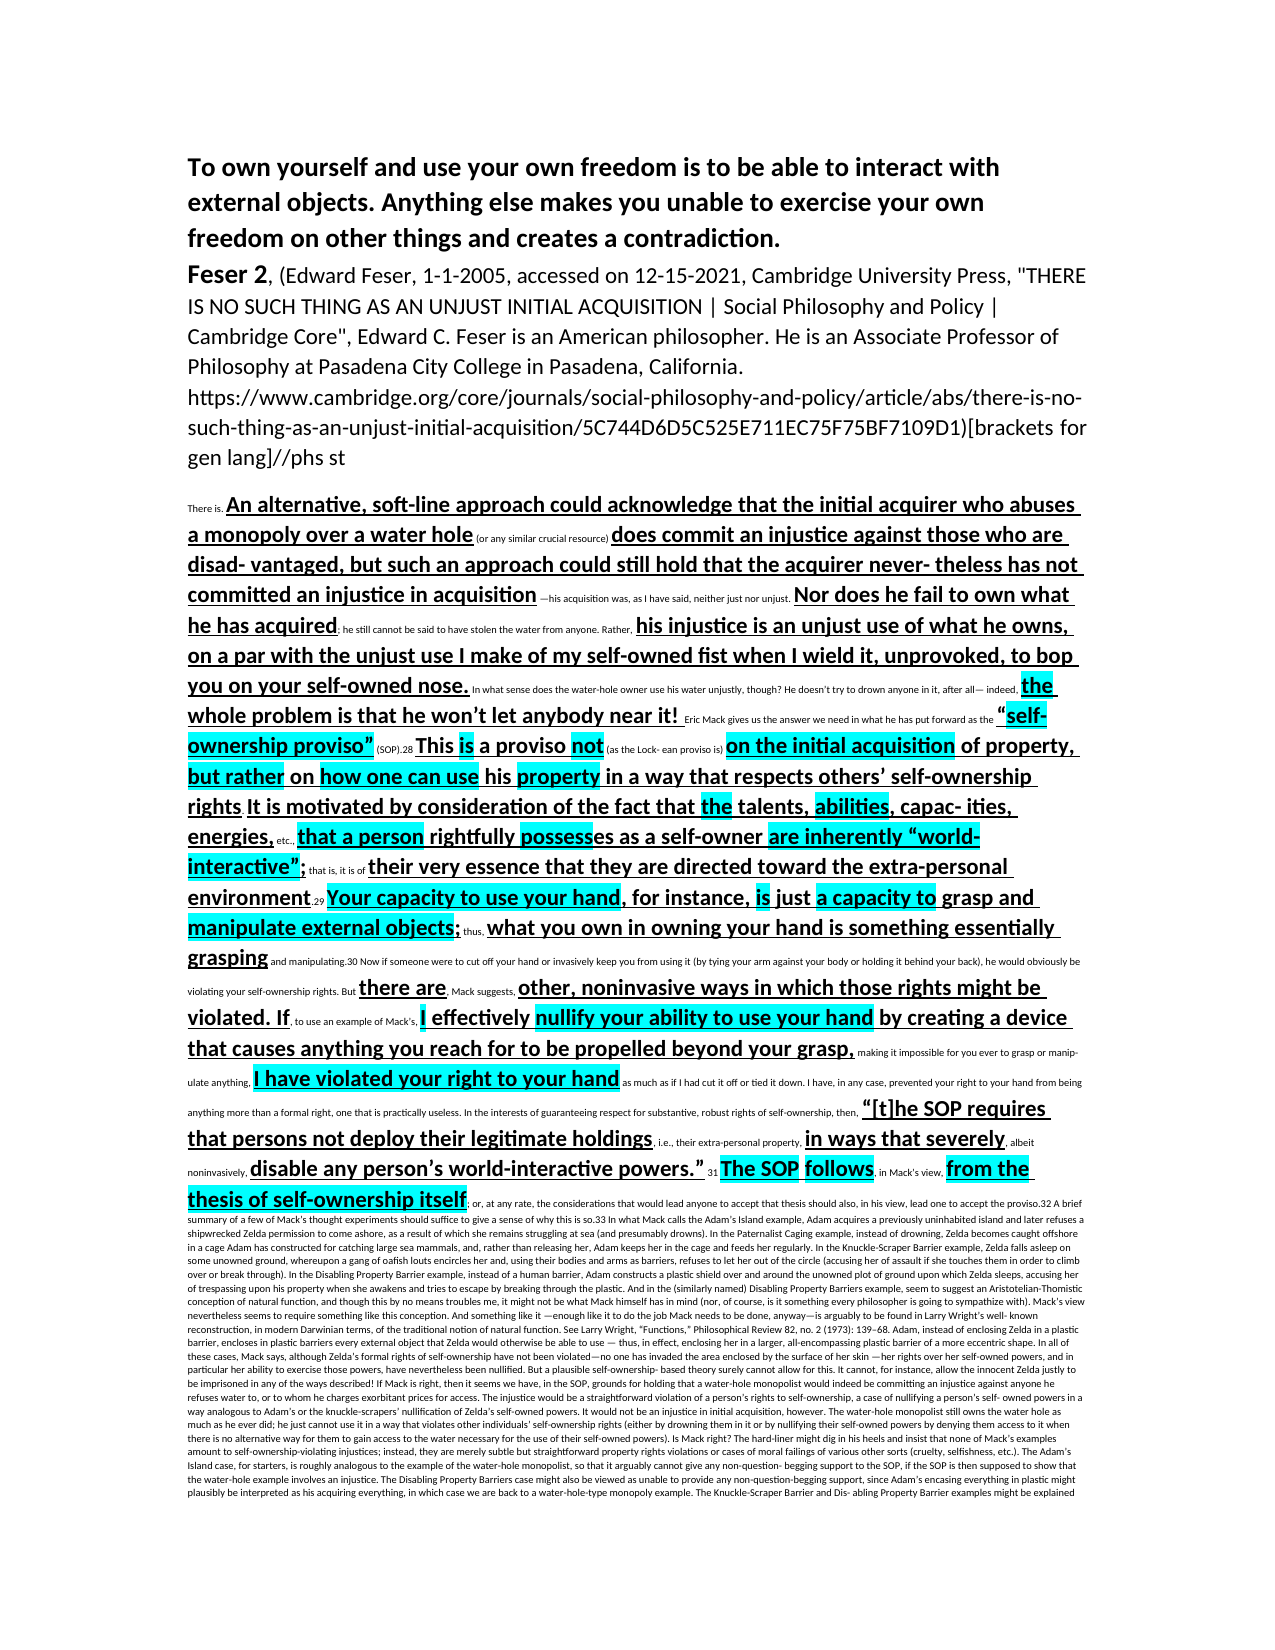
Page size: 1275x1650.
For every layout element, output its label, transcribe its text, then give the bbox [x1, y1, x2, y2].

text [187, 490, 1087, 1499]
subtitle To own yourself and use your own freedom is to be able to interact with external objects. Anything else makes you unable to exercise your own freedom on other things and creates a contradiction. [187, 150, 1087, 254]
text Feser 2, (Edward Feser, 1-1-2005, accessed on 12-15-2021, Cambridge University Press, "THERE IS NO SUCH THING AS AN UNJUST INITIAL ACQUISITION | Social Philosophy and Policy | Cambridge Core", Edward C. Feser is an American philosopher. He is an Associate Professor of Philosophy at Pasadena City College in Pasadena, California. https://www.cambridge.org/core/journals/social-philosophy-and-policy/article/abs/there-is-no-such-thing-as-an-unjust-initial-acquisition/5C744D6D5C525E711EC75F75BF7109D1)[brackets for gen lang]//phs st [187, 257, 1087, 471]
